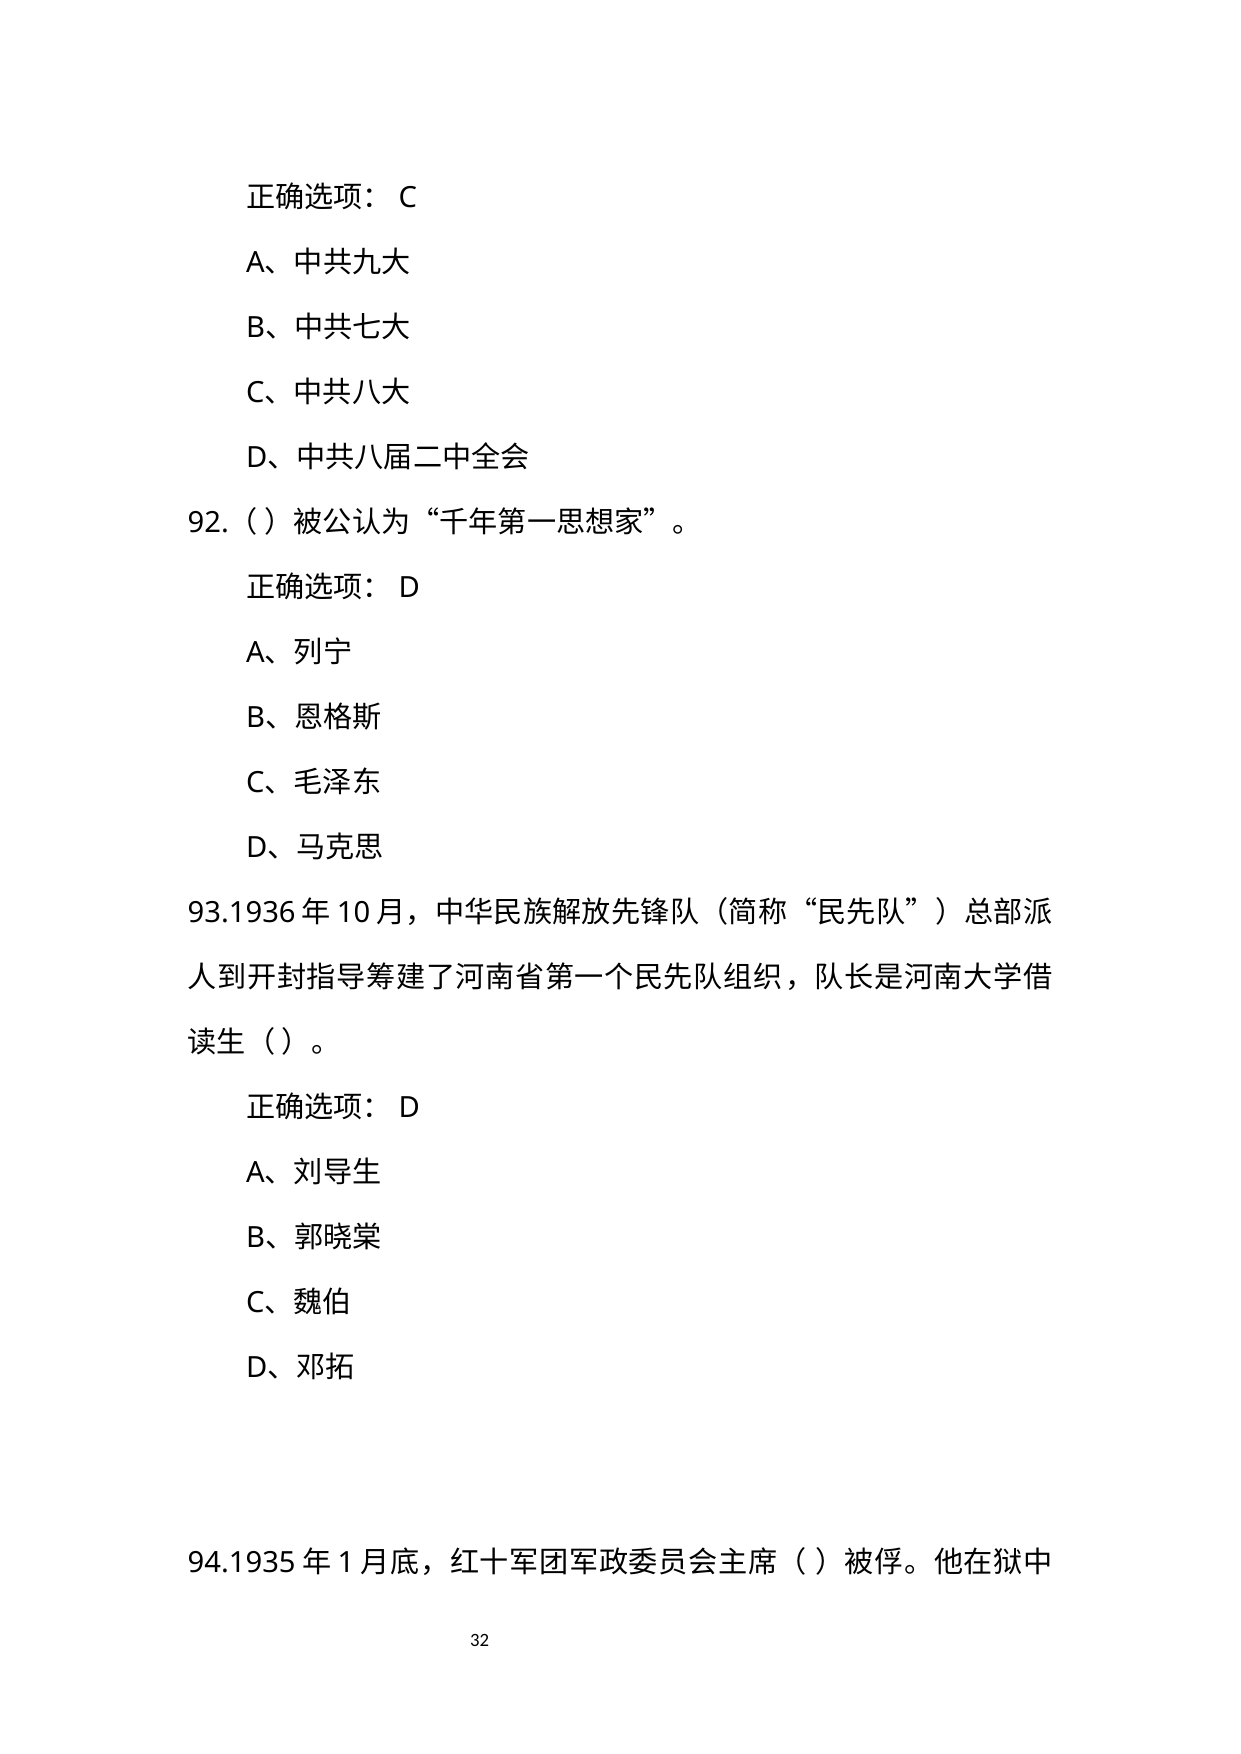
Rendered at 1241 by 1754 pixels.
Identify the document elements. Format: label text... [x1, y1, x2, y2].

list C、中共八大 [187, 357, 1053, 422]
list 93.1936年10月，中华民族解放先锋队（简称“民先队”）总部派人到开封指导筹建了河南省第一个民先队组织，队长是河南大学借读生（ ）。 [187, 877, 1053, 1072]
list C、魏伯 [187, 1267, 1053, 1332]
list B、中共七大 [187, 292, 1053, 357]
list A、列宁 [187, 617, 1053, 682]
list 正确选项： C [187, 162, 1053, 227]
list 92.（ ）被公认为“千年第一思想家”。 [187, 487, 1053, 552]
list B、恩格斯 [187, 682, 1053, 747]
list D、马克思 [187, 812, 1053, 877]
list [187, 1527, 1053, 1592]
list 正确选项： D [187, 1072, 1053, 1137]
list A、刘导生 [187, 1137, 1053, 1202]
list A、中共九大 [187, 227, 1053, 292]
list B、郭晓棠 [187, 1202, 1053, 1267]
list C、毛泽东 [187, 747, 1053, 812]
list 正确选项： D [187, 552, 1053, 617]
list D、邓拓 [187, 1332, 1053, 1397]
list D、中共八届二中全会 [187, 422, 1053, 487]
